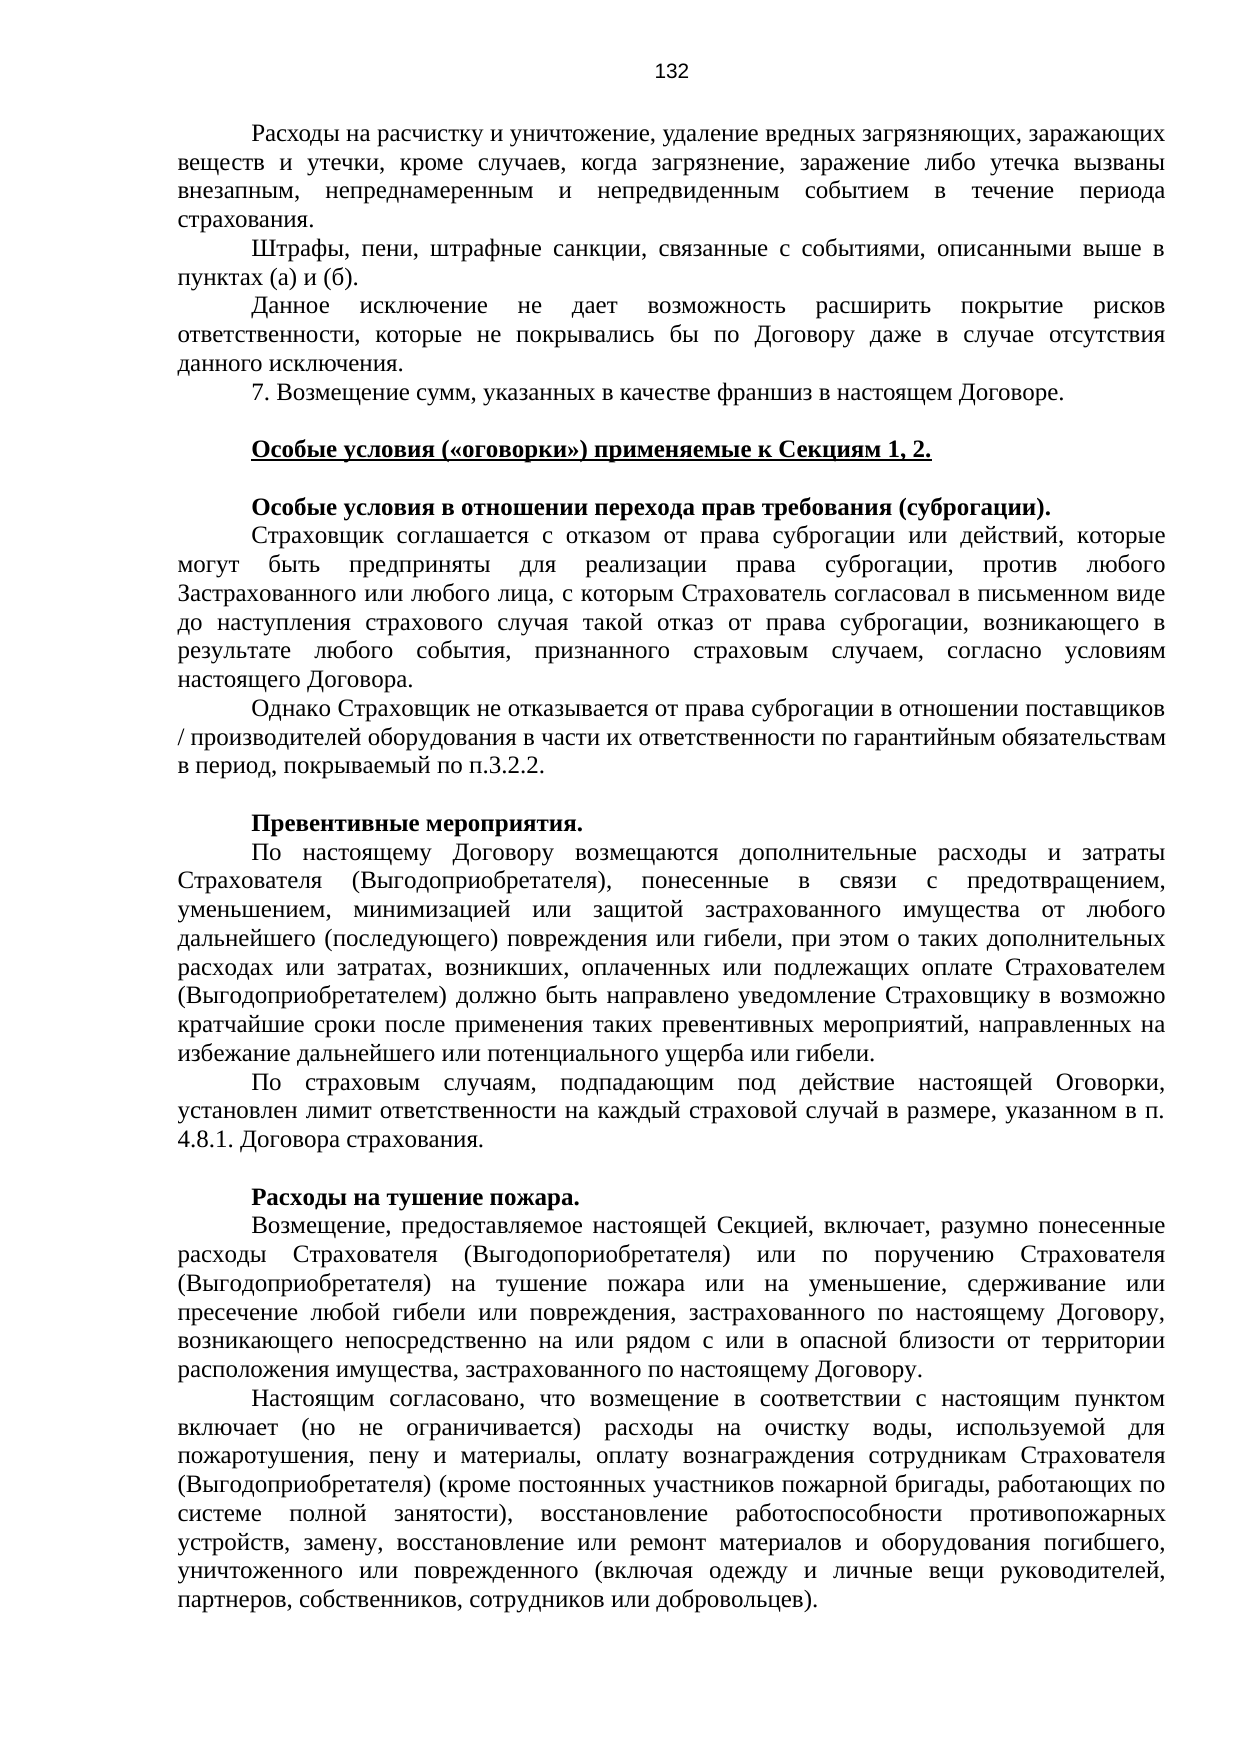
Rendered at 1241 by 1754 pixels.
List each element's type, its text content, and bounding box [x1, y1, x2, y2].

text Страховщик соглашается с отказом от права суброгации или действий, которые могут быть предприняты для реализации права суброгации, против любого Застрахованного или любого лица, с которым Страхователь согласовал в письменном виде до наступления страхового случая такой отказ от права суброгации, возникающего в результате любого события, признанного страховым случаем, согласно условиям настоящего Договора. [177, 521, 1166, 693]
text 7. Возмещение сумм, указанных в качестве франшиз в настоящем Договоре. [177, 377, 1166, 406]
text Особые условия («оговорки») применяемые к Секциям 1, 2. [177, 434, 1166, 463]
text Однако Страховщик не отказывается от права суброгации в отношении поставщиков / производителей оборудования в части их ответственности по гарантийным обязательствам в период, покрываемый по п.3.2.2. [177, 693, 1166, 779]
text Возмещение, предоставляемое настоящей Секцией, включает, разумно понесенные расходы Страхователя (Выгодопориобретателя) или по поручению Страхователя (Выгодоприобретателя) на тушение пожара или на уменьшение, сдерживание или пресечение любой гибели или повреждения, застрахованного по настоящему Договору, возникающего непосредственно на или рядом с или в опасной близости от территории расположения имущества, застрахованного по настоящему Договору. [177, 1211, 1166, 1383]
text Расходы на расчистку и уничтожение, удаление вредных загрязняющих, заражающих веществ и утечки, кроме случаев, когда загрязнение, заражение либо утечка вызваны внезапным, непреднамеренным и непредвиденным событием в течение периода страхования. [177, 118, 1166, 233]
text Особые условия в отношении перехода прав требования (суброгации). [177, 492, 1166, 521]
text Расходы на тушение пожара. [177, 1182, 1166, 1211]
text Данное исключение не дает возможность расширить покрытие рисков ответственности, которые не покрывались бы по Договору даже в случае отсутствия данного исключения. [177, 291, 1166, 377]
text Настоящим согласовано, что возмещение в соответствии с настоящим пунктом включает (но не ограничивается) расходы на очистку воды, используемой для пожаротушения, пену и материалы, оплату вознаграждения сотрудникам Страхователя (Выгодоприобретателя) (кроме постоянных участников пожарной бригады, работающих по системе полной занятости), восстановление работоспособности противопожарных устройств, замену, восстановление или ремонт материалов и оборудования погибшего, уничтоженного или поврежденного (включая одежду и личные вещи руководителей, партнеров, собственников, сотрудников или добровольцев). [177, 1383, 1166, 1613]
text По настоящему Договору возмещаются дополнительные расходы и затраты Страхователя (Выгодоприобретателя), понесенные в связи с предотвращением, уменьшением, минимизацией или защитой застрахованного имущества от любого дальнейшего (последующего) повреждения или гибели, при этом о таких дополнительных расходах или затратах, возникших, оплаченных или подлежащих оплате Страхователем (Выгодоприобретателем) должно быть направлено уведомление Страховщику в возможно кратчайшие сроки после применения таких превентивных мероприятий, направленных на избежание дальнейшего или потенциального ущерба или гибели. [177, 837, 1166, 1067]
text По страховым случаям, подпадающим под действие настоящей Оговорки, установлен лимит ответственности на каждый страховой случай в размере, указанном в п. 4.8.1. Договора страхования. [177, 1067, 1166, 1153]
text Штрафы, пени, штрафные санкции, связанные с событиями, описанными выше в пунктах (а) и (б). [177, 233, 1166, 291]
text Превентивные мероприятия. [177, 808, 1166, 837]
